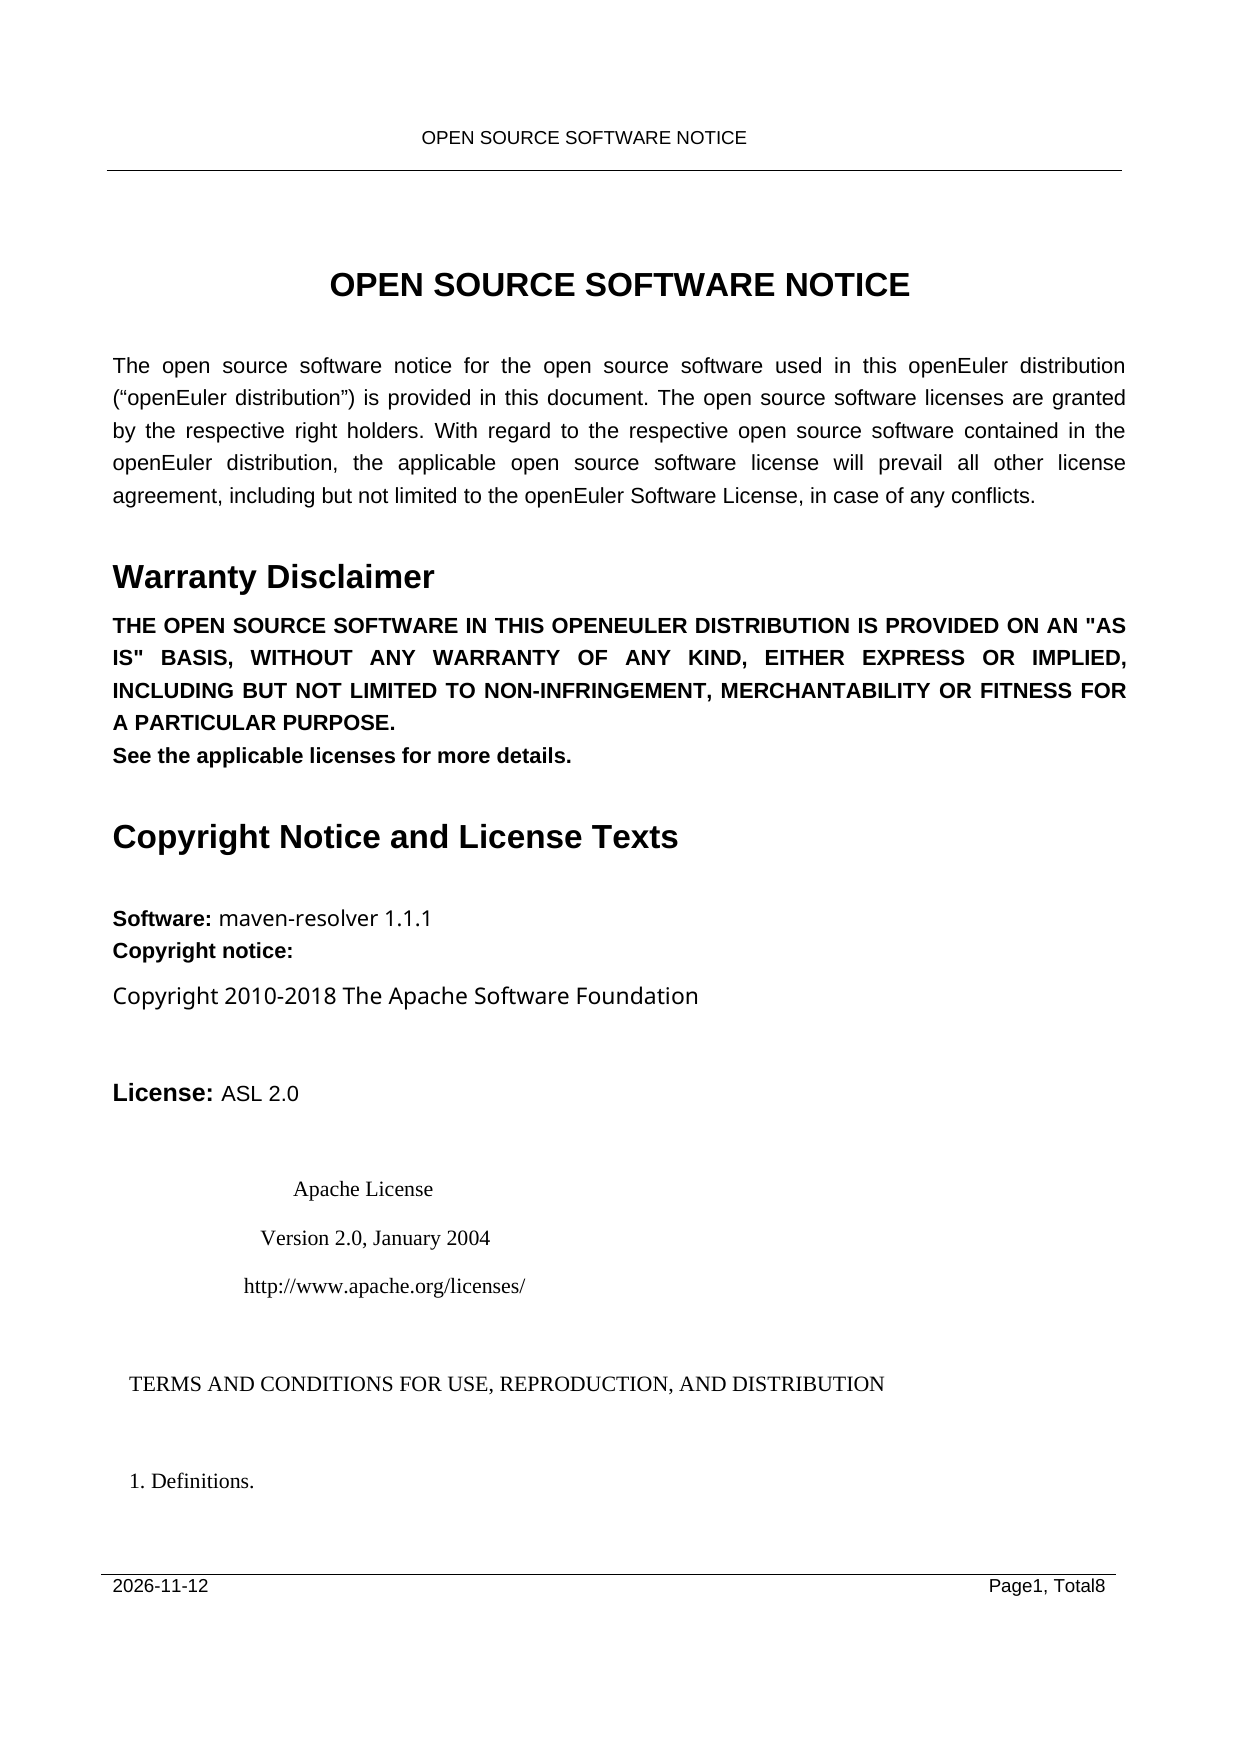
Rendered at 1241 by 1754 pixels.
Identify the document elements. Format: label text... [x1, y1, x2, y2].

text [112, 1123, 1128, 1497]
text Warranty Disclaimer [112, 544, 1128, 609]
text The open source software notice for the open source software used in this openEuler distribution (“openEuler distribution”) is provided in this document. The open source software licenses are granted by the respective right holders. With regard to the respective open source software contained in the openEuler distribution, the applicable open source software license will prevail all other license agreement, including but not limited to the openEuler Software License, in case of any conflicts. [112, 349, 1128, 511]
text Copyright 2010-2018 The Apache Software Foundation [112, 979, 1128, 1060]
text Copyright notice: [112, 934, 1128, 966]
text OPEN SOURCE SOFTWARE NOTICE [112, 251, 1128, 316]
text Copyright Notice and License Texts [112, 804, 1128, 869]
text Software: maven-resolver 1.1.1 [112, 901, 1128, 934]
text License: ASL 2.0 [112, 1077, 1128, 1109]
text THE OPEN SOURCE SOFTWARE IN THIS OPENEULER DISTRIBUTION IS PROVIDED ON AN "AS IS" BASIS, WITHOUT ANY WARRANTY OF ANY KIND, EITHER EXPRESS OR IMPLIED, INCLUDING BUT NOT LIMITED TO NON-INFRINGEMENT, MERCHANTABILITY OR FITNESS FOR A PARTICULAR PURPOSE. See the applicable licenses for more details. [112, 609, 1128, 771]
